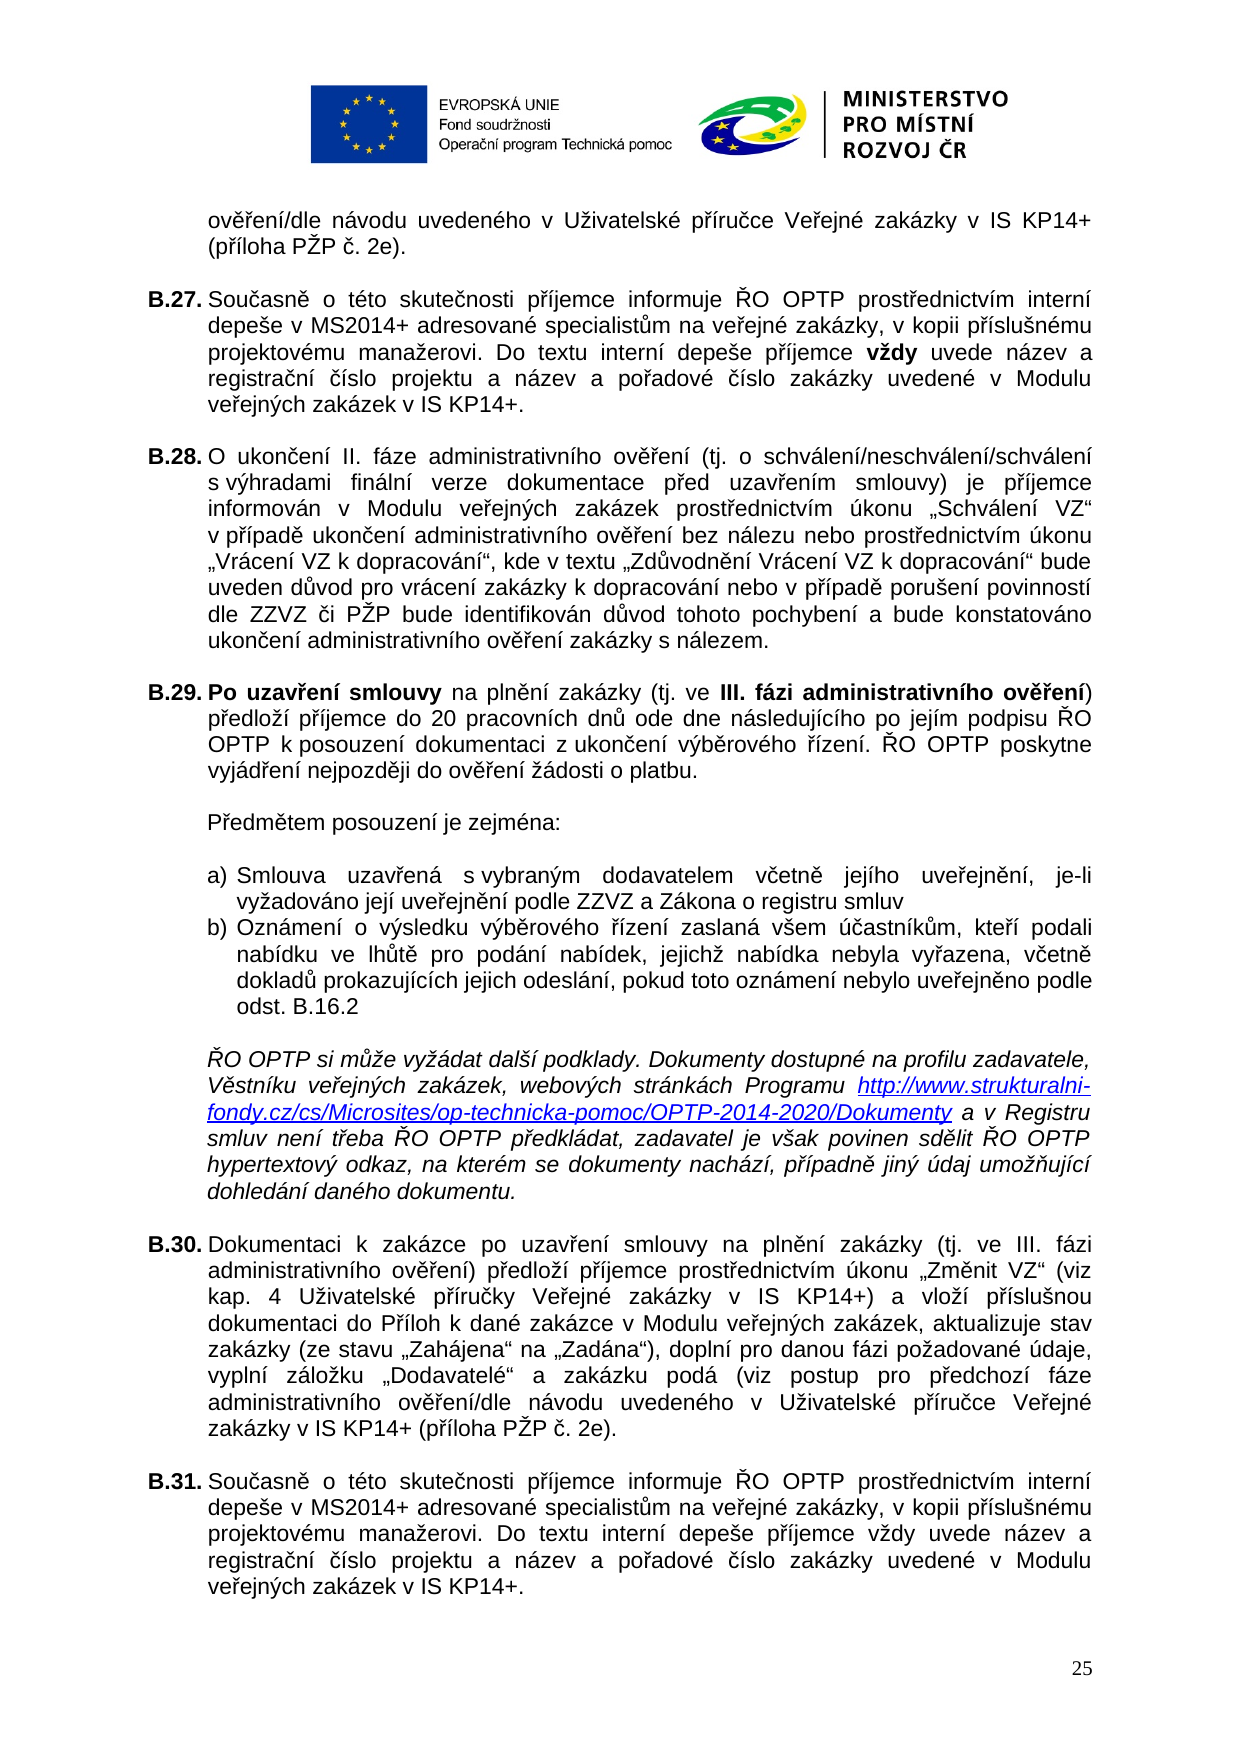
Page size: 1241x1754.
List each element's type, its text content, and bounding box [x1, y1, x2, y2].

list Po uzavření smlouvy na plnění zakázky (tj. ve III. fázi administrativního ověření) předloží příjemce do 20 pracovních dnů ode dne následujícího po jejím podpisu ŘO OPTP k posouzení dokumentaci z ukončení výběrového řízení. ŘO OPTP poskytne vyjádření nejpozději do ověření žádosti o platbu. [148, 678, 1092, 784]
list Oznámení o výsledku výběrového řízení zaslaná všem účastníkům, kteří podali nabídku ve lhůtě pro podání nabídek, jejichž nabídka nebyla vyřazena, včetně dokladů prokazujících jejich odeslání, pokud toto oznámení nebylo uveřejněno podle odst. B.16.2 [207, 914, 1092, 1020]
list Dokumentaci k zakázce po uzavření smlouvy na plnění zakázky (tj. ve III. fázi administrativního ověření) předloží příjemce prostřednictvím úkonu „Změnit VZ“ (viz kap. 4 Uživatelské příručky Veřejné zakázky v IS KP14+) a vloží příslušnou dokumentaci do Příloh k dané zakázce v Modulu veřejných zakázek, aktualizuje stav zakázky (ze stavu „Zahájena“ na „Zadána“), doplní pro danou fázi požadované údaje, vyplní záložku „Dodavatelé“ a zakázku podá (viz postup pro předchozí fáze administrativního ověření/dle návodu uvedeného v Uživatelské příručce Veřejné zakázky v IS KP14+ (příloha PŽP č. 2e). [148, 1231, 1092, 1441]
list ŘO OPTP si může vyžádat další podklady. Dokumenty dostupné na profilu zadavatele, Věstníku veřejných zakázek, webových stránkách Programu http://www.strukturalni-fondy.cz/cs/Microsites/op-technicka-pomoc/OPTP-2014-2020/Dokumenty a v Registru smluv není třeba ŘO OPTP předkládat, zadavatel je však povinen sdělit ŘO OPTP hypertextový odkaz, na kterém se dokumenty nachází, případně jiný údaj umožňující dohledání daného dokumentu. [207, 1046, 1092, 1204]
list O ukončení II. fáze administrativního ověření (tj. o schválení/neschválení/schválení s výhradami finální verze dokumentace před uzavřením smlouvy) je příjemce informován v Modulu veřejných zakázek prostřednictvím úkonu „Schválení VZ“ v případě ukončení administrativního ověření bez nálezu nebo prostřednictvím úkonu „Vrácení VZ k dopracování“, kde v textu „Zdůvodnění Vrácení VZ k dopracování“ bude uveden důvod pro vrácení zakázky k dopracování nebo v případě porušení povinností dle ZZVZ či PŽP bude identifikován důvod tohoto pochybení a bude konstatováno ukončení administrativního ověření zakázky s nálezem. [148, 443, 1092, 653]
list Současně o této skutečnosti příjemce informuje ŘO OPTP prostřednictvím interní depeše v MS2014+ adresované specialistům na veřejné zakázky, v kopii příslušnému projektovému manažerovi. Do textu interní depeše příjemce vždy uvede název a registrační číslo projektu a název a pořadové číslo zakázky uvedené v Modulu veřejných zakázek v IS KP14+. [148, 286, 1092, 418]
list Současně o této skutečnosti příjemce informuje ŘO OPTP prostřednictvím interní depeše v MS2014+ adresované specialistům na veřejné zakázky, v kopii příslušnému projektovému manažerovi. Do textu interní depeše příjemce vždy uvede název a registrační číslo projektu a název a pořadové číslo zakázky uvedené v Modulu veřejných zakázek v IS KP14+. [148, 1468, 1092, 1599]
list Smlouva uzavřená s vybraným dodavatelem včetně jejího uveřejnění, je-li vyžadováno její uveřejnění podle ZZVZ a Zákona o registru smluv [207, 862, 1092, 914]
text Předmětem posouzení je zejména: [207, 809, 1092, 835]
picture [286, 59, 1033, 189]
